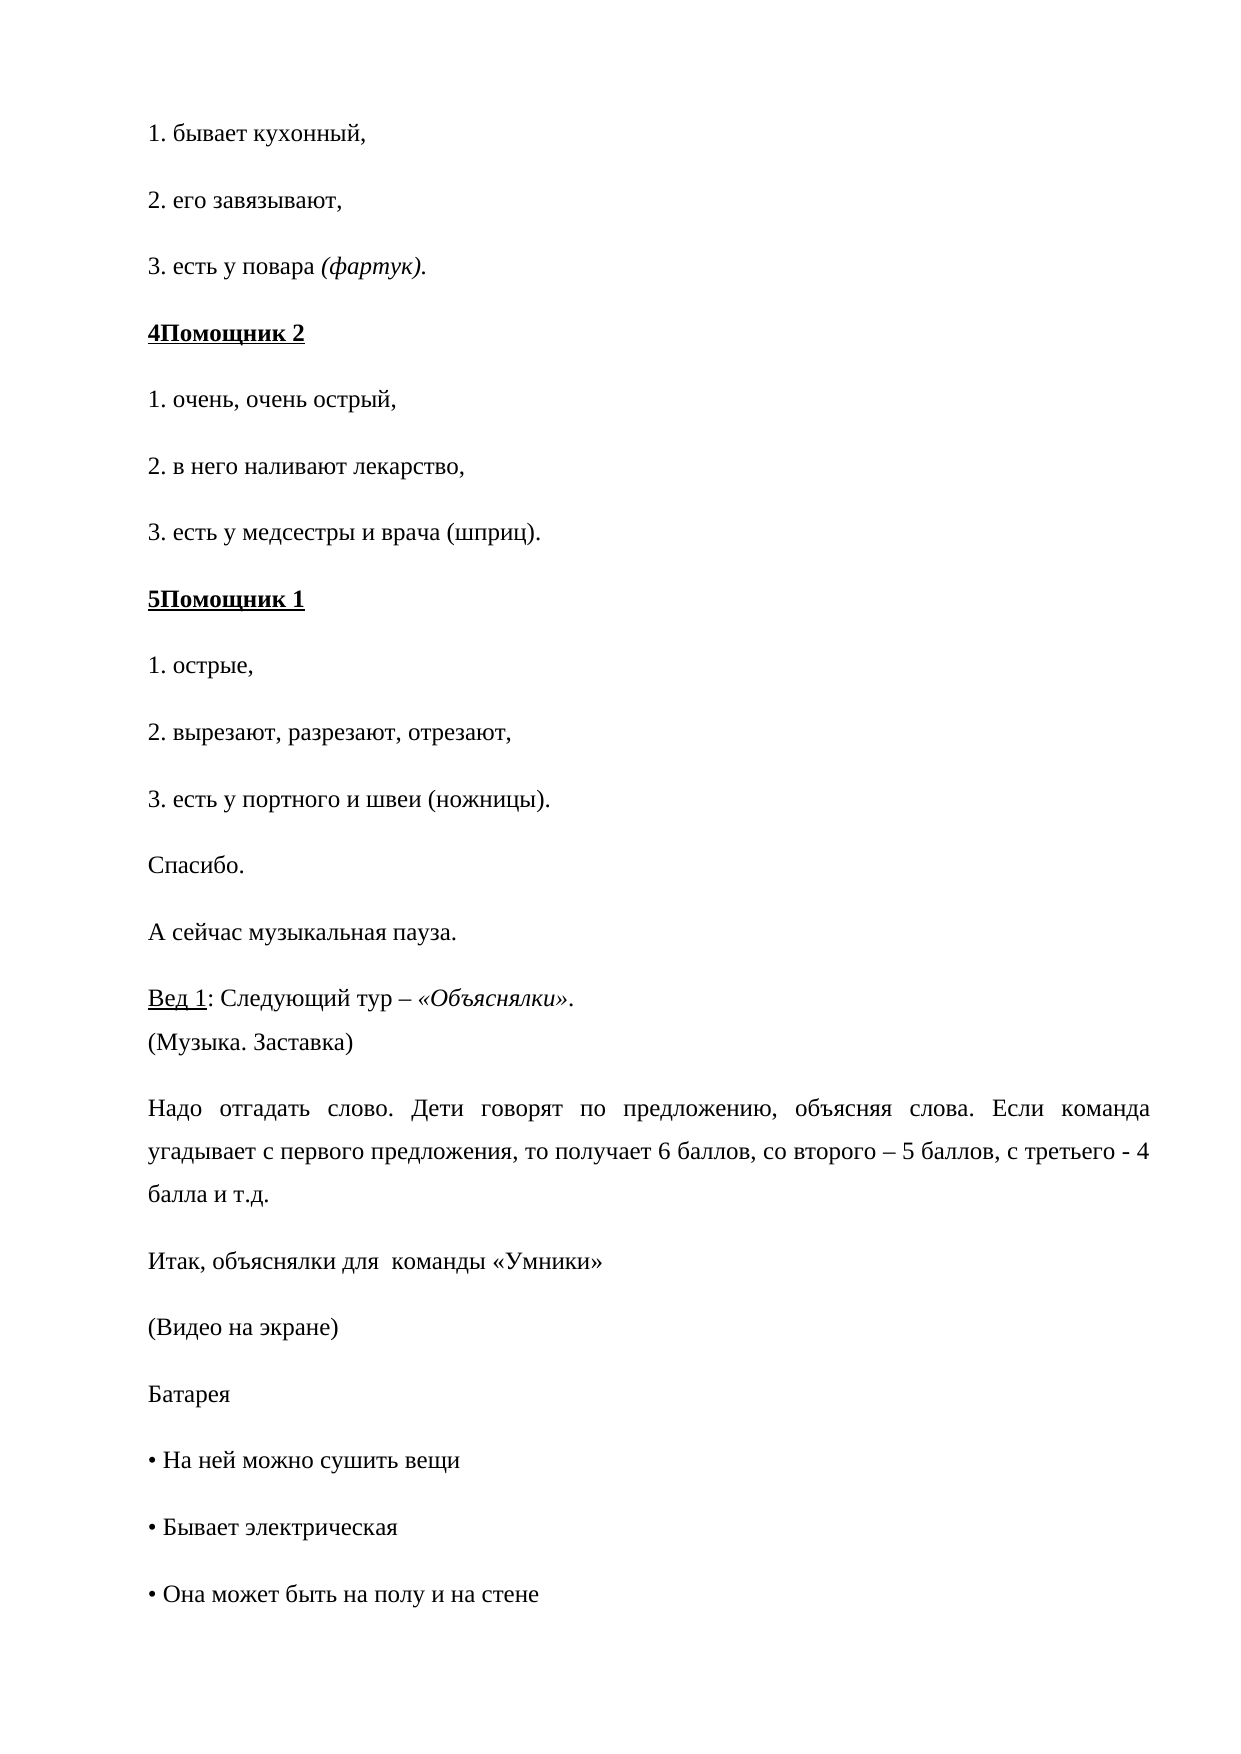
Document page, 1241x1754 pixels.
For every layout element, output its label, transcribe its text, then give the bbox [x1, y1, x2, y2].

text Вед 1: Следующий тур – «Объяснялки». [148, 983, 1152, 1012]
text • На ней можно сушить вещи [148, 1446, 1152, 1474]
text Батарея [148, 1379, 1152, 1408]
text 4Помощник 2 [148, 318, 1152, 347]
text Надо отгадать слово. Дети говорят по предложению, объясняя слова. Если команда угадывает с первого предложения, то получает 6 баллов, со второго – 5 баллов, с третьего - 4 балла и т.д. [148, 1093, 1152, 1208]
text 2. вырезают, разрезают, отрезают, [148, 717, 1152, 746]
text 2. в него наливают лекарство, [148, 451, 1152, 480]
text 3. есть у повара (фартук). [148, 251, 1152, 280]
text 3. есть у портного и швеи (ножницы). [148, 784, 1152, 812]
text 1. острые, [148, 651, 1152, 679]
text 5Помощник 1 [148, 584, 1152, 613]
text (Музыка. Заставка) [148, 1027, 1152, 1055]
text (Видео на экране) [148, 1312, 1152, 1341]
text • Она может быть на полу и на стене [148, 1579, 1152, 1607]
text А сейчас музыкальная пауза. [148, 917, 1152, 946]
text 2. его завязывают, [148, 185, 1152, 213]
text 3. есть у медсестры и врача (шприц). [148, 517, 1152, 546]
text • Бывает электрическая [148, 1512, 1152, 1541]
text Итак, объяснялки для команды «Умники» [148, 1246, 1152, 1275]
text 1. бывает кухонный, [148, 118, 1152, 147]
text 1. очень, очень острый, [148, 384, 1152, 413]
text Спасибо. [148, 850, 1152, 879]
